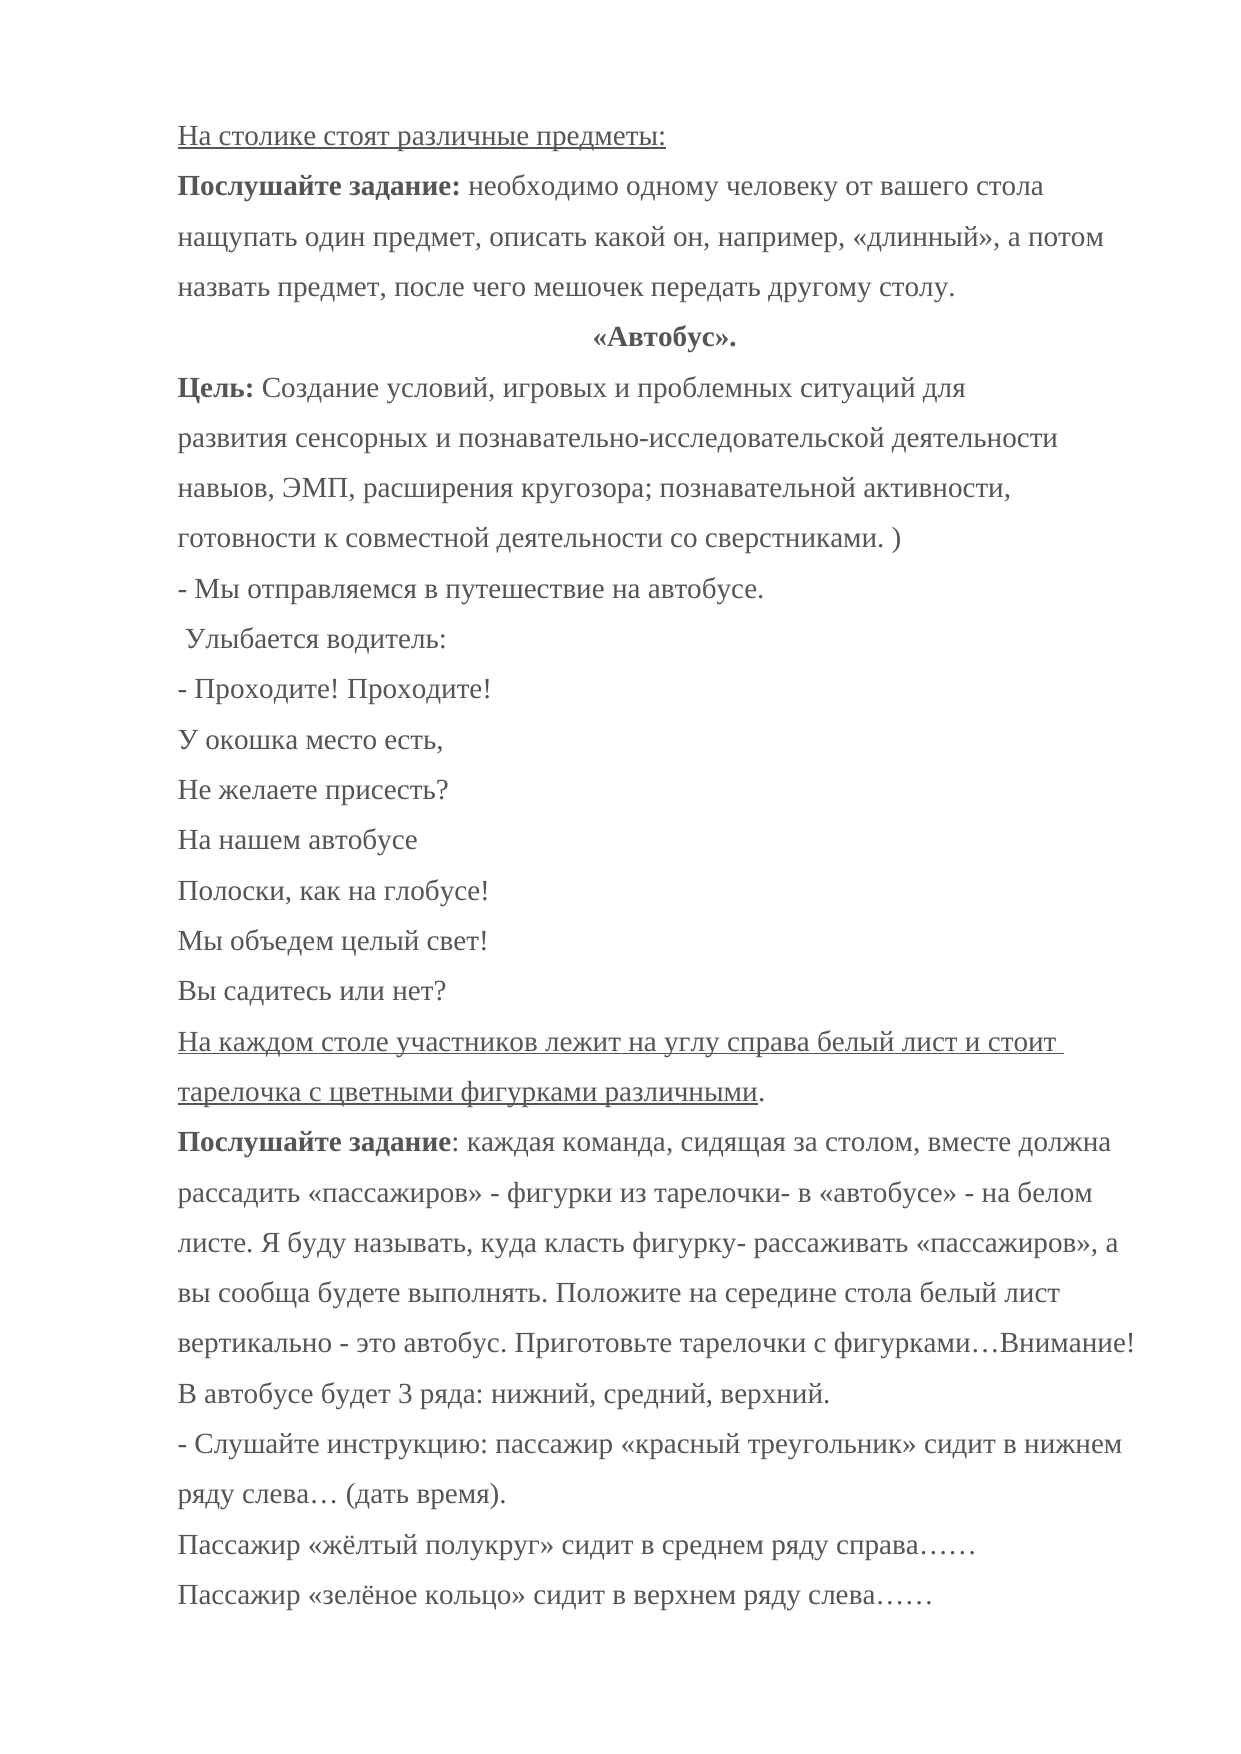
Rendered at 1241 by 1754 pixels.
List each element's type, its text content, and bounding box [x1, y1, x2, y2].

text - Проходите! Проходите! [177, 672, 1152, 705]
text Не желаете присесть? [177, 772, 1152, 806]
text Вы садитесь или нет? [177, 973, 1152, 1007]
text У окошка место есть, [177, 722, 1152, 755]
text - Мы отправляемся в путешествие на автобусе. [177, 571, 1152, 604]
text Полоски, как на глобусе! [177, 873, 1152, 906]
text На нашем автобусе [177, 822, 1152, 856]
text Цель: Создание условий, игровых и проблемных ситуаций для развития сенсорных и познавательно-исследовательской деятельности навыов, ЭМП, расширения кругозора; познавательной активности, готовности к совместной деятельности со сверстниками. ) [177, 370, 1152, 554]
text «Автобус». [177, 319, 1152, 353]
text Пассажир «зелёное кольцо» сидит в верхнем ряду слева…… [177, 1577, 1152, 1611]
text Послушайте задание: необходимо одному человеку от вашего стола нащупать один предмет, описать какой он, например, «длинный», а потом назвать предмет, после чего мешочек передать другому столу. [177, 168, 1152, 303]
text Послушайте задание: каждая команда, сидящая за столом, вместе должна рассадить «пассажиров» - фигурки из тарелочки- в «автобусе» - на белом листе. Я буду называть, куда класть фигурку- рассаживать «пассажиров», а вы сообща будете выполнять. Положите на середине стола белый лист вертикально - это автобус. Приготовьте тарелочки с фигурками…Внимание! В автобусе будет 3 ряда: нижний, средний, верхний. [177, 1124, 1152, 1409]
text Улыбается водитель: [177, 621, 1152, 655]
text На каждом столе участников лежит на углу справа белый лист и стоит тарелочка с цветными фигурками различными. [177, 1024, 1152, 1108]
text Пассажир «жёлтый полукруг» сидит в среднем ряду справа…… [177, 1527, 1152, 1560]
text На столике стоят различные предметы: [177, 118, 1152, 152]
text Мы объедем целый свет! [177, 923, 1152, 957]
text - Слушайте инструкцию: пассажир «красный треугольник» сидит в нижнем ряду слева… (дать время). [177, 1426, 1152, 1510]
